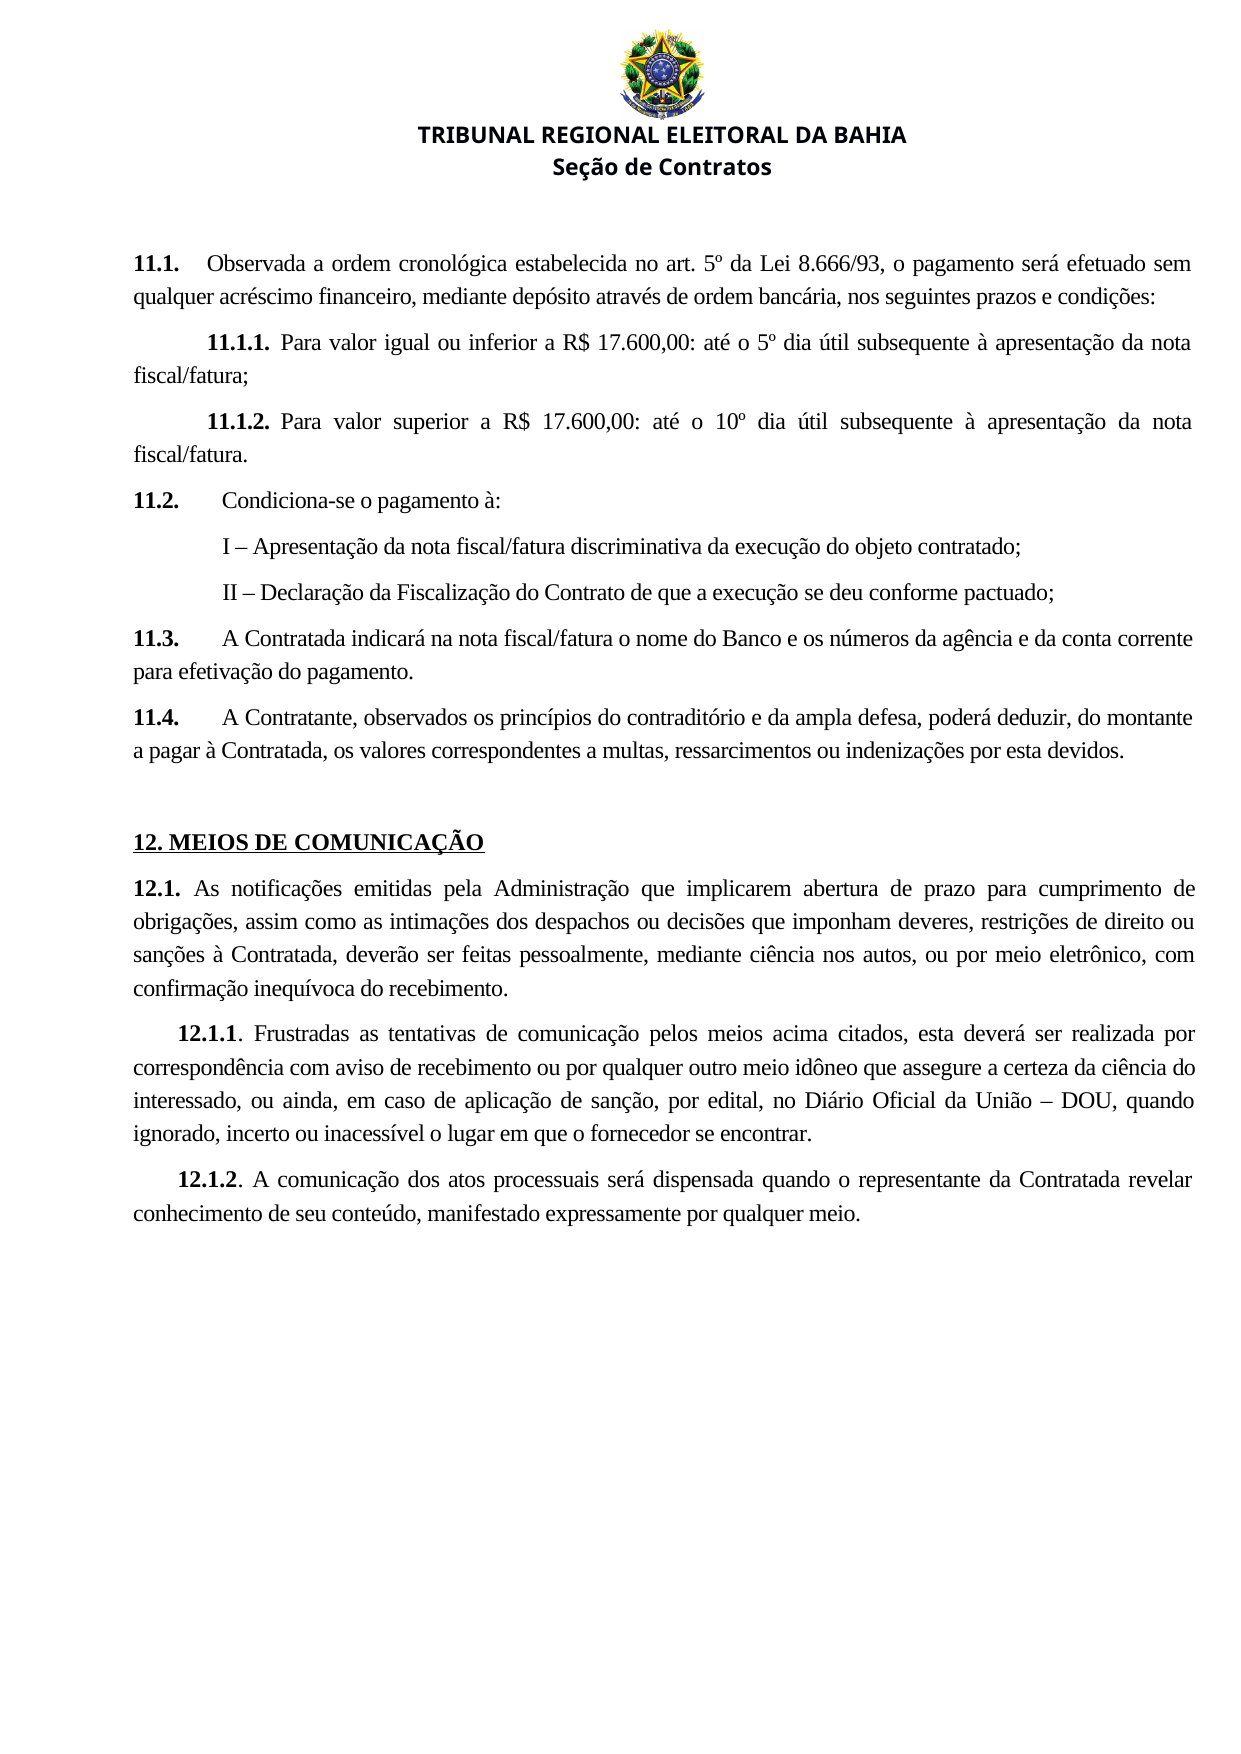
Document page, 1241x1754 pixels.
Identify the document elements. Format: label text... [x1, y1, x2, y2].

text 12.1.1. Frustradas as tentativas de comunicação pelos meios acima citados, esta deverá ser realizada por correspondência com aviso de recebimento ou por qualquer outro meio idôneo que assegure a certeza da ciência do interessado, ou ainda, em caso de aplicação de sanção, por edital, no Diário Oficial da União – DOU, quando ignorado, incerto ou inacessível o lugar em que o fornecedor se encontrar. [133, 1015, 1196, 1148]
text 11.3. A Contratada indicará na nota fiscal/fatura o nome do Banco e os números da agência e da conta corrente para efetivação do pagamento. [133, 619, 1193, 686]
text I – Apresentação da nota fiscal/fatura discriminativa da execução do objeto contratado; [222, 528, 1193, 561]
text 12. MEIOS DE COMUNICAÇÃO [133, 823, 1193, 857]
text 11.1. Observada a ordem cronológica estabelecida no art. 5º da Lei 8.666/93, o pagamento será efetuado sem qualquer acréscimo financeiro, mediante depósito através de ordem bancária, nos seguintes prazos e condições: [133, 244, 1193, 311]
text 12.1. As notificações emitidas pela Administração que implicarem abertura de prazo para cumprimento de obrigações, assim como as intimações dos despachos ou decisões que imponham deveres, restrições de direito ou sanções à Contratada, deverão ser feitas pessoalmente, mediante ciência nos autos, ou por meio eletrônico, com confirmação inequívoca do recebimento. [133, 869, 1196, 1003]
text II – Declaração da Fiscalização do Contrato de que a execução se deu conforme pactuado; [222, 573, 1193, 607]
text 11.1.1. Para valor igual ou inferior a R$ 17.600,00: até o 5º dia útil subsequente à apresentação da nota fiscal/fatura; [133, 323, 1193, 390]
text 11.2. Condiciona-se o pagamento à: [133, 482, 1193, 515]
text 11.1.2. Para valor superior a R$ 17.600,00: até o 10º dia útil subsequente à apresentação da nota fiscal/fatura. [133, 403, 1193, 469]
text 12.1.2. A comunicação dos atos processuais será dispensada quando o representante da Contratada revelar conhecimento de seu conteúdo, manifestado expressamente por qualquer meio. [133, 1161, 1193, 1228]
text 11.4. A Contratante, observados os princípios do contraditório e da ampla defesa, poderá deduzir, do montante a pagar à Contratada, os valores correspondentes a multas, ressarcimentos ou indenizações por esta devidos. [133, 698, 1193, 765]
